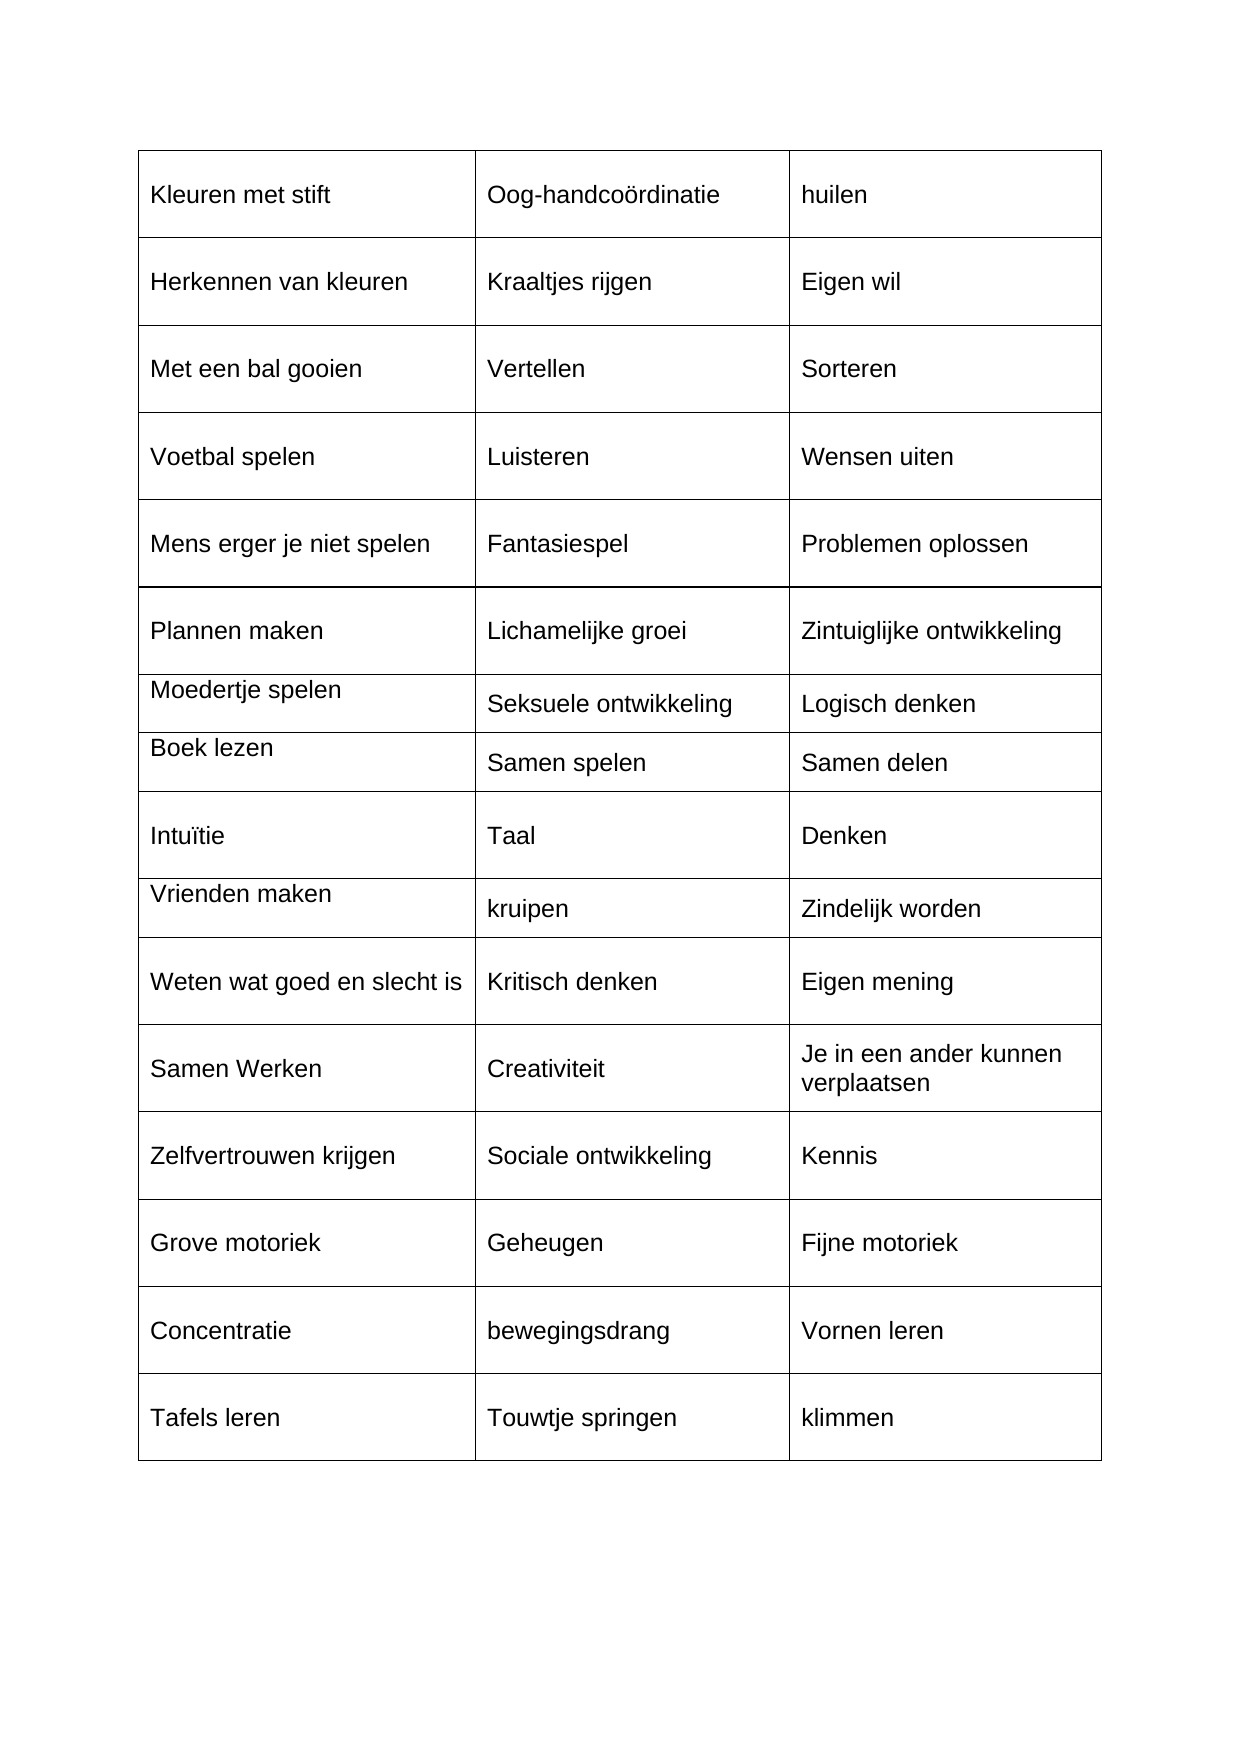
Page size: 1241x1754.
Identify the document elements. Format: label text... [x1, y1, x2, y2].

table_cell Vornen leren [790, 1287, 1101, 1373]
table_cell Creativiteit [476, 1025, 789, 1111]
table_cell Wensen uiten [790, 413, 1101, 499]
table_cell Samen Werken [139, 1025, 475, 1111]
table_cell Zindelijk worden [790, 879, 1101, 937]
table_cell Grove motoriek [139, 1200, 475, 1286]
table_cell Vertellen [476, 326, 789, 412]
table_cell Met een bal gooien [139, 326, 475, 412]
table_cell Boek lezen [139, 733, 475, 791]
table_cell Kritisch denken [476, 938, 789, 1024]
table_cell Denken [790, 792, 1101, 878]
table_cell Plannen maken [139, 588, 475, 674]
table_cell Intuïtie [139, 792, 475, 878]
table_cell Kraaltjes rijgen [476, 238, 789, 324]
table_header huilen [790, 151, 1101, 237]
table_cell Lichamelijke groei [476, 588, 789, 674]
table_cell kruipen [476, 879, 789, 937]
table_cell Zintuiglijke ontwikkeling [790, 588, 1101, 674]
table_cell Concentratie [139, 1287, 475, 1373]
table_cell Fijne motoriek [790, 1200, 1101, 1286]
table_cell Luisteren [476, 413, 789, 499]
table_cell klimmen [790, 1374, 1101, 1460]
table_cell Seksuele ontwikkeling [476, 675, 789, 732]
table_cell Samen delen [790, 733, 1101, 791]
table_cell Sorteren [790, 326, 1101, 412]
table_header Kleuren met stift [139, 151, 475, 237]
table_cell Logisch denken [790, 675, 1101, 732]
table_cell Weten wat goed en slecht is [139, 938, 475, 1024]
table_cell Vrienden maken [139, 879, 475, 937]
table_cell Samen spelen [476, 733, 789, 791]
table_header Oog-handcoördinatie [476, 151, 789, 237]
table_cell Zelfvertrouwen krijgen [139, 1112, 475, 1198]
table_cell Eigen mening [790, 938, 1101, 1024]
table_cell Geheugen [476, 1200, 789, 1286]
table_cell Kennis [790, 1112, 1101, 1198]
table_cell Taal [476, 792, 789, 878]
table_cell Je in een ander kunnen verplaatsen [790, 1025, 1101, 1111]
table_cell bewegingsdrang [476, 1287, 789, 1373]
table_cell Problemen oplossen [790, 500, 1101, 586]
table_cell Mens erger je niet spelen [139, 500, 475, 586]
table_cell Herkennen van kleuren [139, 238, 475, 324]
table_cell Fantasiespel [476, 500, 789, 586]
table_cell Eigen wil [790, 238, 1101, 324]
table_cell Sociale ontwikkeling [476, 1112, 789, 1198]
table_cell Touwtje springen [476, 1374, 789, 1460]
table_cell Tafels leren [139, 1374, 475, 1460]
table_cell Moedertje spelen [139, 675, 475, 732]
table_cell Voetbal spelen [139, 413, 475, 499]
